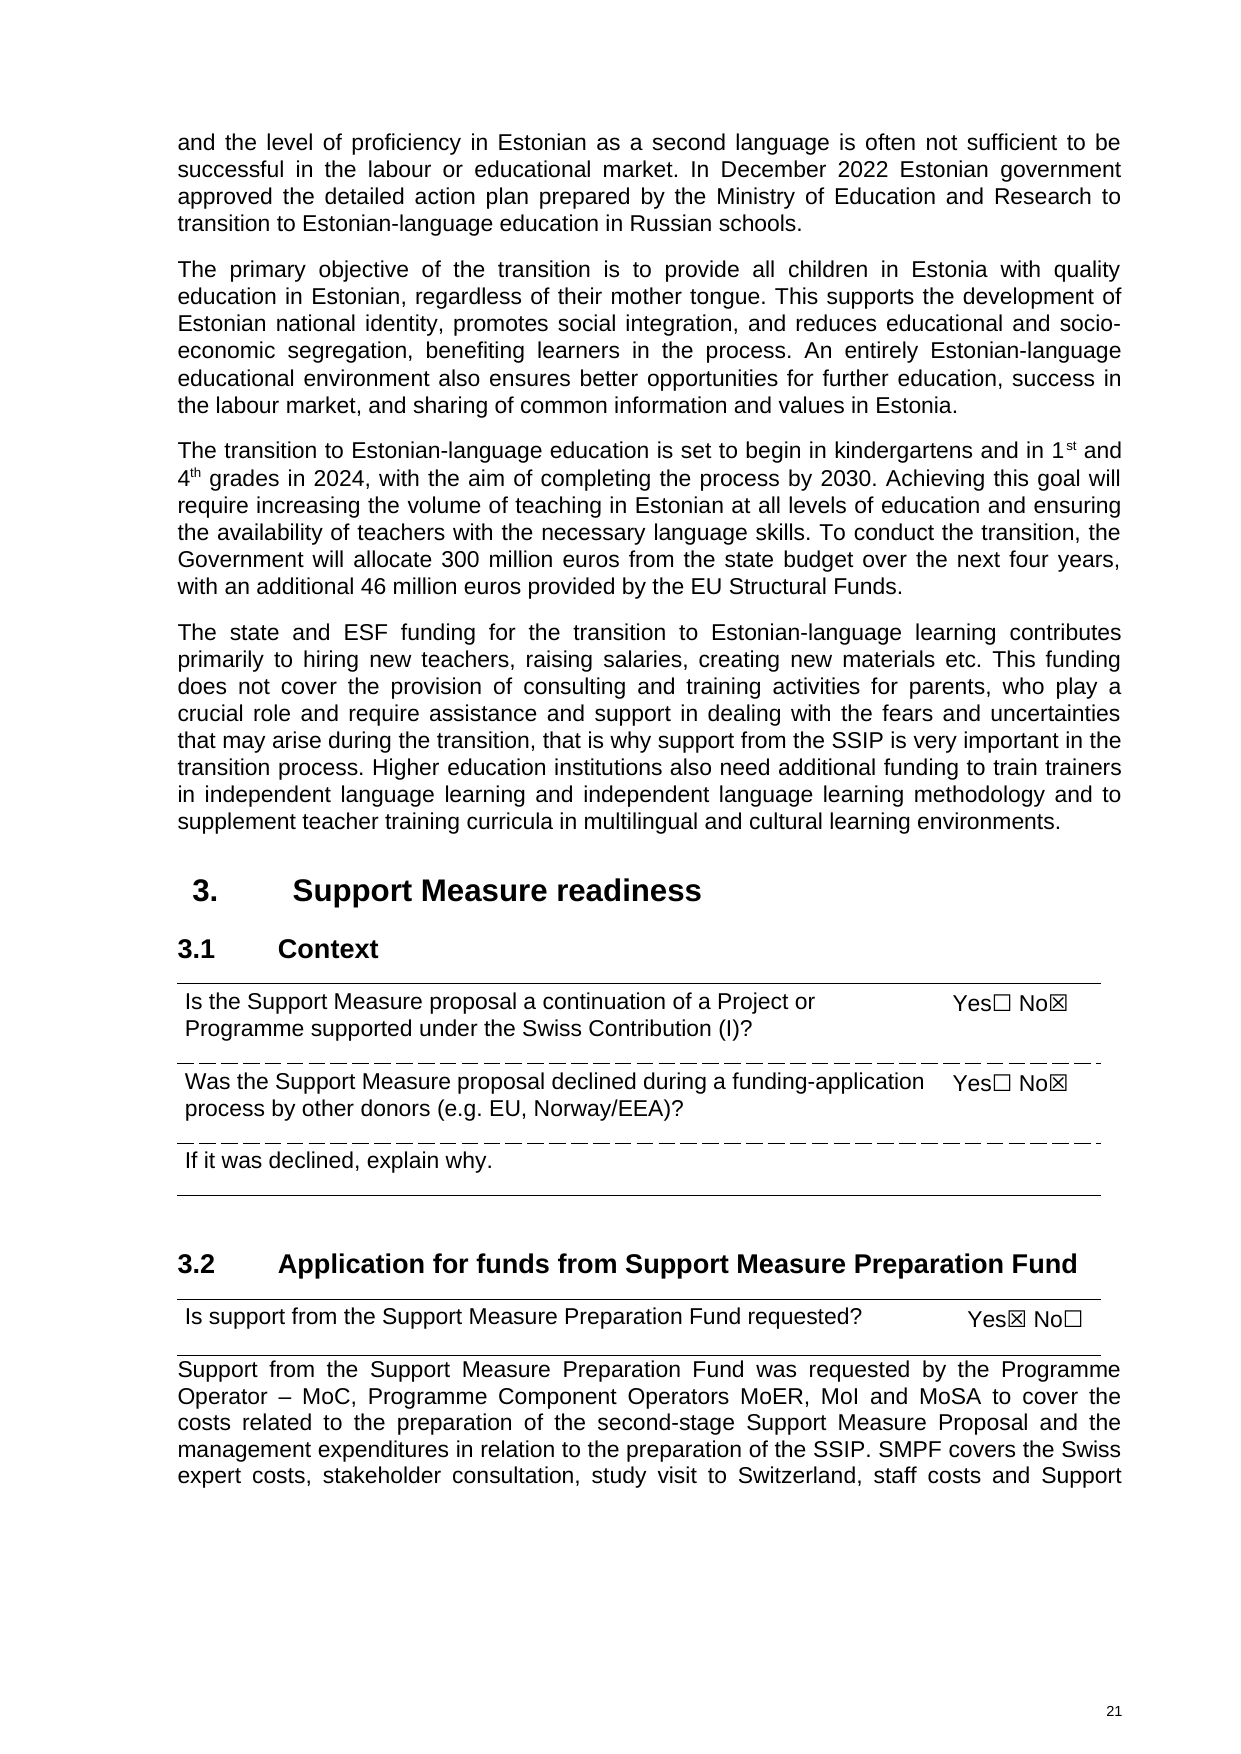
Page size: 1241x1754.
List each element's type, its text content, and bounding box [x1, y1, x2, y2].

table_cell [561, 1143, 1101, 1195]
table_cell Was the Support Measure proposal declined during a funding-application process by other donors (e.g. EU, Norway/EEA)? [177, 1063, 945, 1143]
table_cell If it was declined, explain why. [177, 1143, 561, 1195]
table_header Is support from the Support Measure Preparation Fund requested? [177, 1300, 960, 1355]
text The state and ESF funding for the transition to Estonian-language learning contributes primarily to hiring new teachers, raising salaries, creating new materials etc. This funding does not cover the provision of consulting and training activities for parents, who play a crucial role and require assistance and support in dealing with the fears and uncertainties that may arise during the transition, that is why support from the SSIP is very important in the transition process. Higher education institutions also need additional funding to train trainers in independent language learning and independent language learning methodology and to supplement teacher training curricula in multilingual and cultural learning environments. [177, 618, 1122, 835]
table_header Is the Support Measure proposal a continuation of a Project or Programme supported under the Swiss Contribution (I)? [177, 984, 945, 1063]
text The transition to Estonian-language education is set to begin in kindergartens and in 1st and 4th grades in 2024, with the aim of completing the process by 2030. Achieving this goal will require increasing the volume of teaching in Estonian at all levels of education and ensuring the availability of teachers with the necessary language skills. To conduct the transition, the Government will allocate 300 million euros from the state budget over the next four years, with an additional 46 million euros provided by the EU Structural Funds. [177, 437, 1122, 599]
subtitle Application for funds from Support Measure Preparation Fund [177, 1248, 1122, 1280]
subtitle Context [177, 933, 1122, 964]
table_header Yes No [945, 984, 1101, 1063]
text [177, 128, 1122, 237]
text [177, 1356, 1122, 1488]
subtitle Support Measure readiness [192, 872, 1122, 908]
text The primary objective of the transition is to provide all children in Estonia with quality education in Estonian, regardless of their mother tongue. This supports the development of Estonian national identity, promotes social integration, and reduces educational and socio-economic segregation, benefiting learners in the process. An entirely Estonian-language educational environment also ensures better opportunities for further education, success in the labour market, and sharing of common information and values in Estonia. [177, 256, 1122, 418]
table_header Yes No [960, 1300, 1101, 1355]
table_cell Yes No [945, 1063, 1101, 1143]
